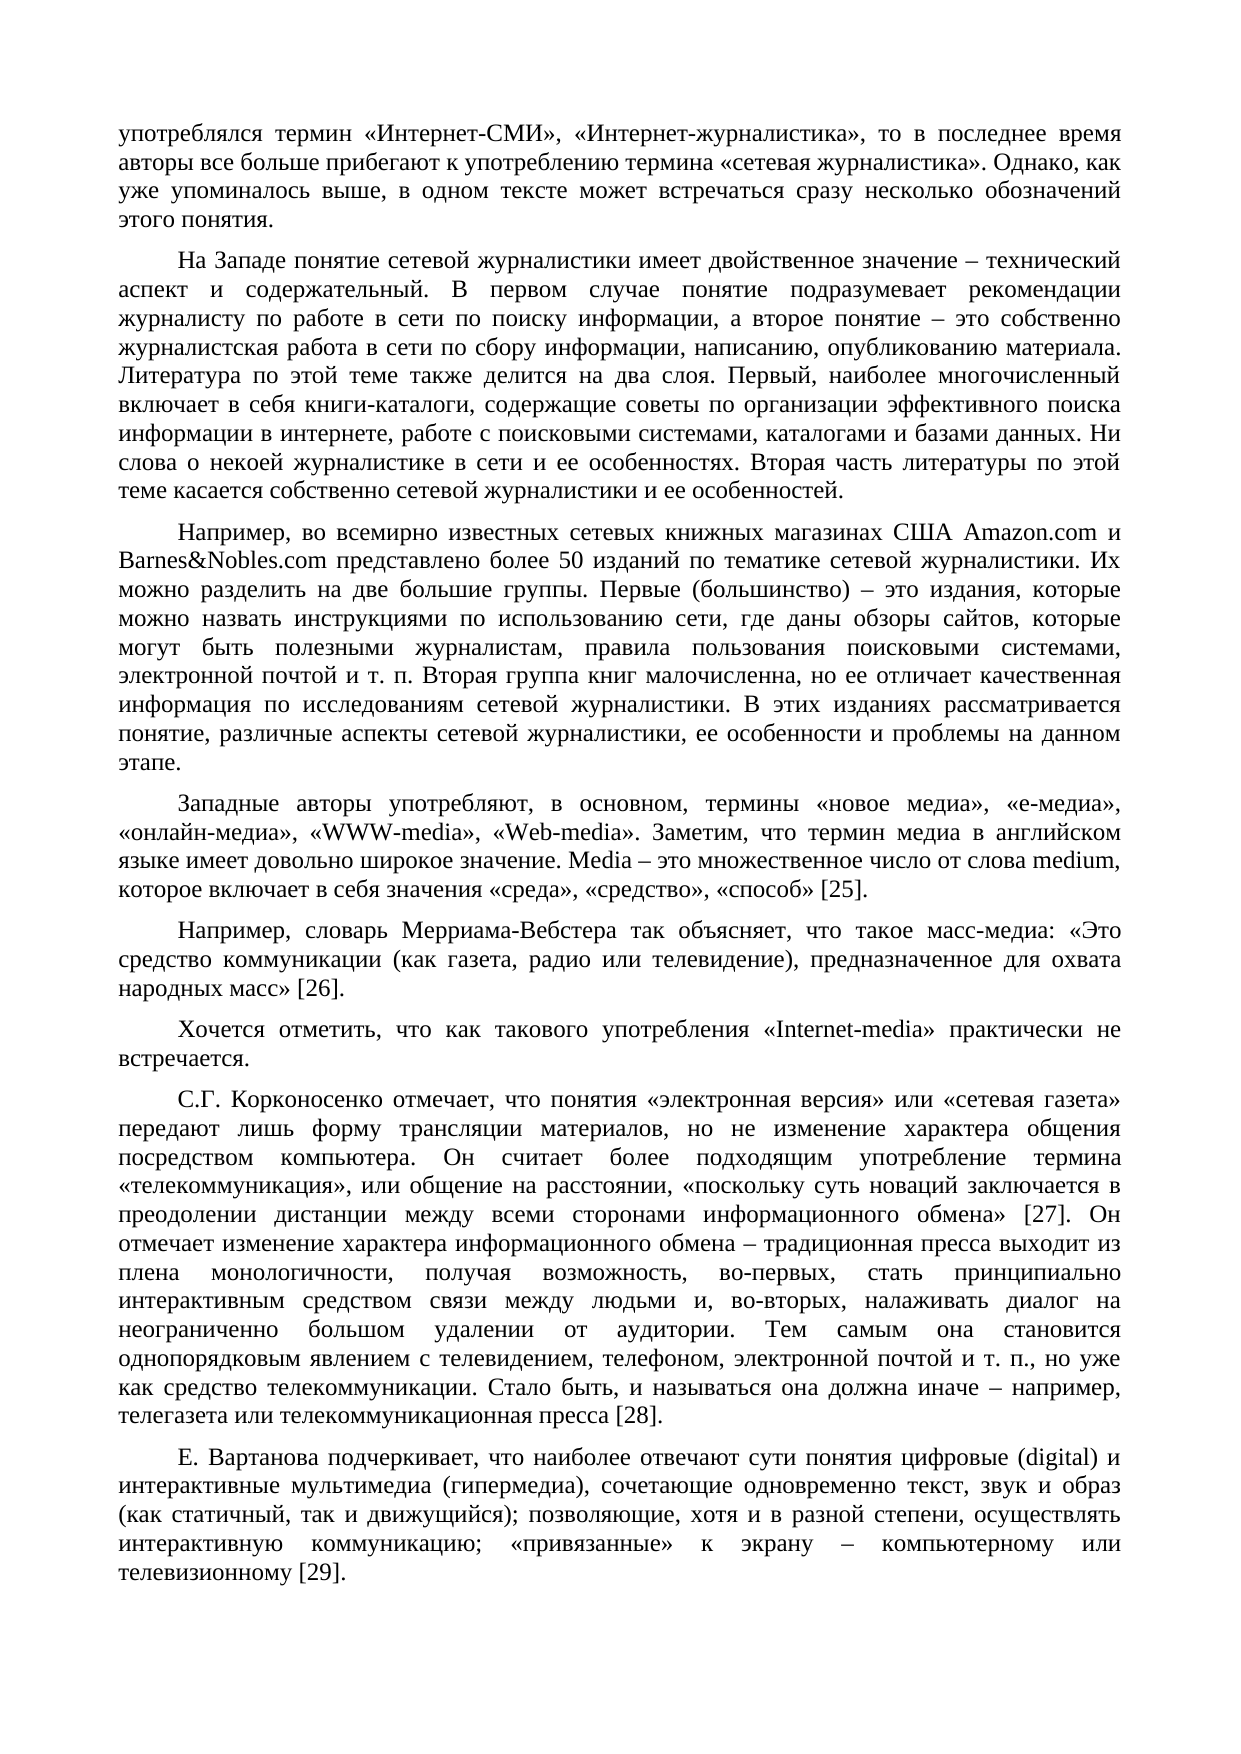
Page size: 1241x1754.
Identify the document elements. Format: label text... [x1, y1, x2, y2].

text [118, 118, 1122, 233]
text На Западе понятие сетевой журналистики имеет двойственное значение – технический аспект и содержательный. В первом случае понятие подразумевает рекомендации журналисту по работе в сети по поиску информации, а второе понятие – это собственно журналистская работа в сети по сбору информации, написанию, опубликованию материала. Литература по этой теме также делится на два слоя. Первый, наиболее многочисленный включает в себя книги-каталоги, содержащие советы по организации эффективного поиска информации в интернете, работе с поисковыми системами, каталогами и базами данных. Ни слова о некоей журналистике в сети и ее особенностях. Вторая часть литературы по этой теме касается собственно сетевой журналистики и ее особенностей. [118, 246, 1122, 504]
text Например, во всемирно известных сетевых книжных магазинах США Amazon.com и Barnes&Nobles.com представлено более 50 изданий по тематике сетевой журналистики. Их можно разделить на две большие группы. Первые (большинство) – это издания, которые можно назвать инструкциями по использованию сети, где даны обзоры сайтов, которые могут быть полезными журналистам, правила пользования поисковыми системами, электронной почтой и т. п. Вторая группа книг малочисленна, но ее отличает качественная информация по исследованиям сетевой журналистики. В этих изданиях рассматривается понятие, различные аспекты сетевой журналистики, ее особенности и проблемы на данном этапе. [118, 517, 1122, 776]
text С.Г. Корконосенко отмечает, что понятия «электронная версия» или «сетевая газета» передают лишь форму трансляции материалов, но не изменение характера общения посредством компьютера. Он считает более подходящим употребление термина «телекоммуникация», или общение на расстоянии, «поскольку суть новаций заключается в преодолении дистанции между всеми сторонами информационного обмена» [27]. Он отмечает изменение характера информационного обмена – традиционная пресса выходит из плена монологичности, получая возможность, во-первых, стать принципиально интерактивным средством связи между людьми и, во-вторых, налаживать диалог на неограниченно большом удалении от аудитории. Тем самым она становится однопорядковым явлением с телевидением, телефоном, электронной почтой и т. п., но уже как средство телекоммуникации. Стало быть, и называться она должна иначе – например, телегазета или телекоммуникационная пресса [28]. [118, 1084, 1122, 1429]
text Хочется отметить, что как такового употребления «Internet-media» практически не встречается. [118, 1014, 1122, 1072]
text Например, словарь Мерриама-Вебстера так объясняет, что такое масс-медиа: «Это средство коммуникации (как газета, радио или телевидение), предназначенное для охвата народных масс» [26]. [118, 916, 1122, 1002]
text Е. Вартанова подчеркивает, что наиболее отвечают сути понятия цифровые (digital) и интерактивные мультимедиа (гипермедиа), сочетающие одновременно текст, звук и образ (как статичный, так и движущийся); позволяющие, хотя и в разной степени, осуществлять интерактивную коммуникацию; «привязанные» к экрану – компьютерному или телевизионному [29]. [118, 1442, 1122, 1586]
text Западные авторы употребляют, в основном, термины «новое медиа», «e-медиа», «онлайн-медиа», «WWW-media», «Web-media». Заметим, что термин медиа в английском языке имеет довольно широкое значение. Media – это множественное число от слова medium, которое включает в себя значения «среда», «средство», «способ» [25]. [118, 788, 1122, 903]
